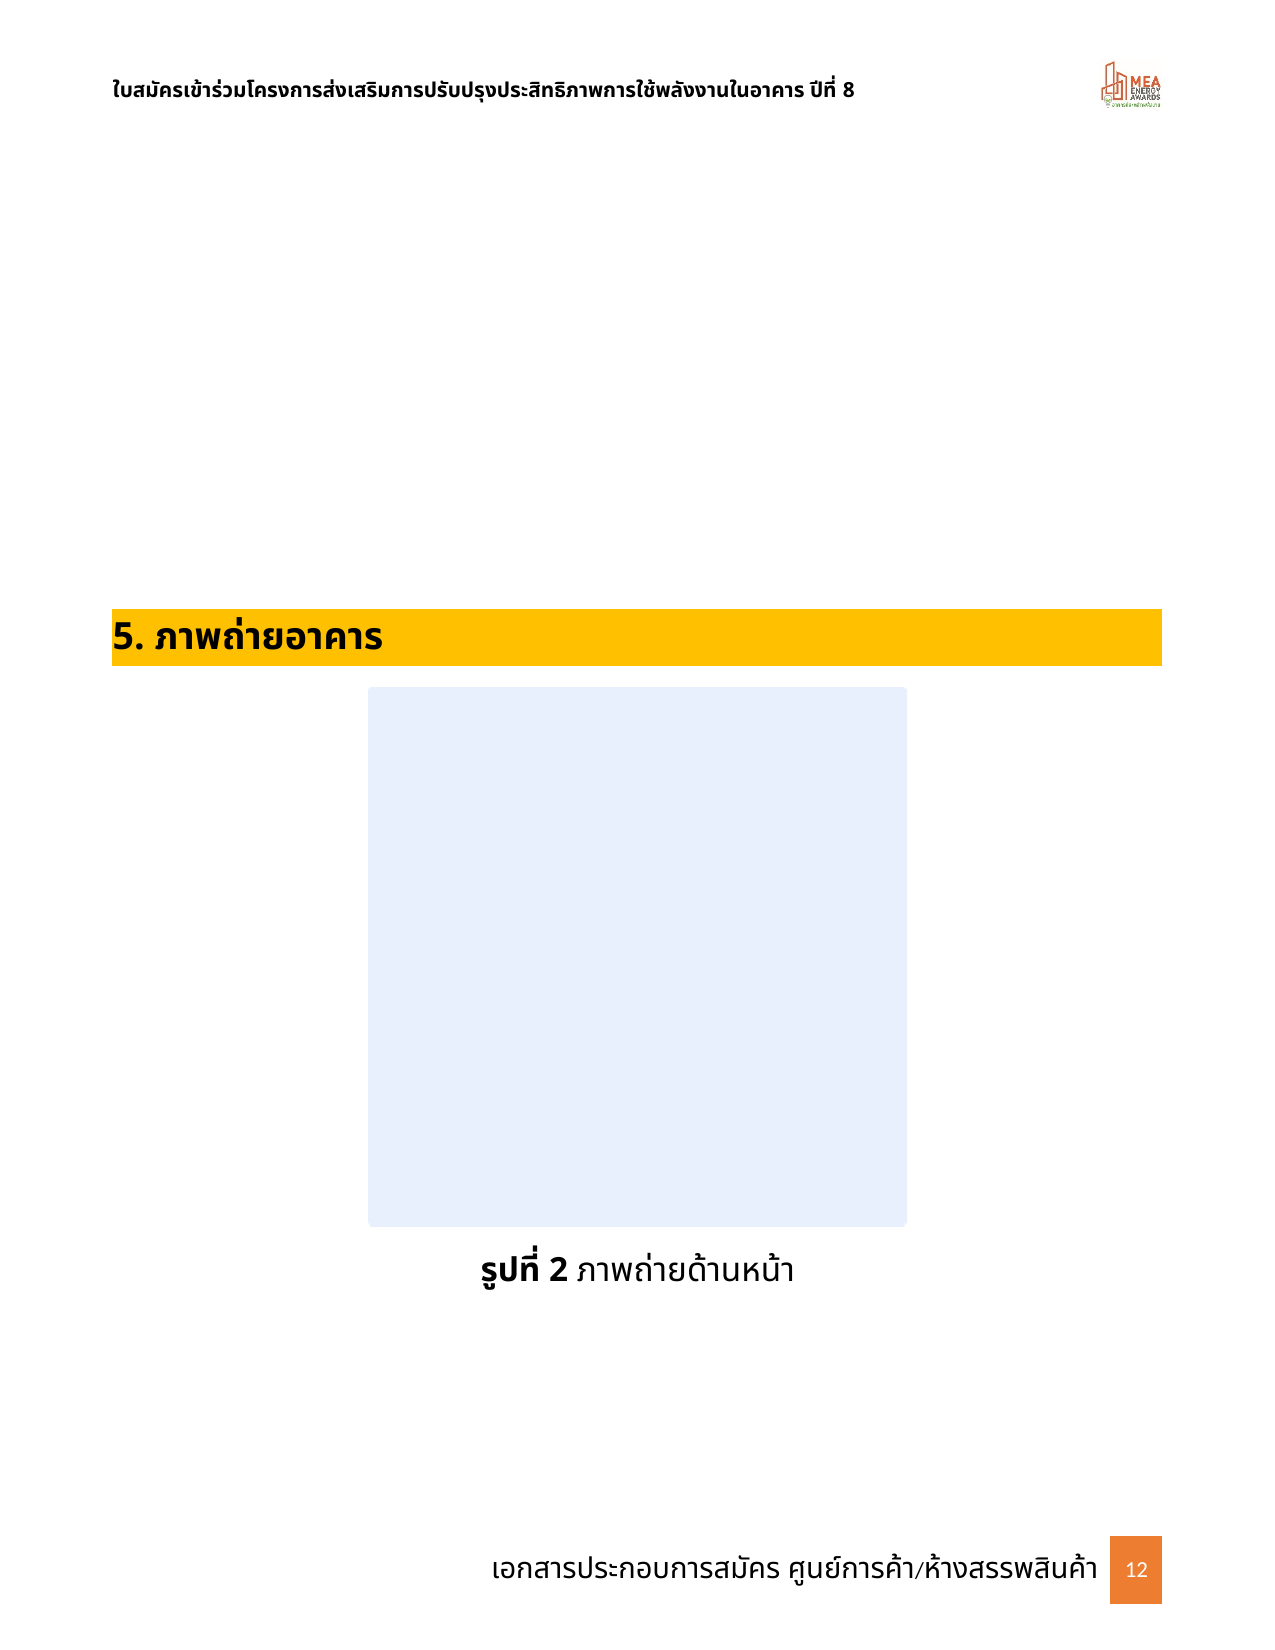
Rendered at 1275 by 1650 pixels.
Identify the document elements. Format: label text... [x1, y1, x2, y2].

picture [1099, 59, 1163, 110]
text รูปที่ 2 ภาพถ่ายด้านหน้า [112, 1245, 1162, 1296]
text 5. ภาพถ่ายอาคาร [112, 609, 1162, 666]
picture [368, 687, 908, 1227]
